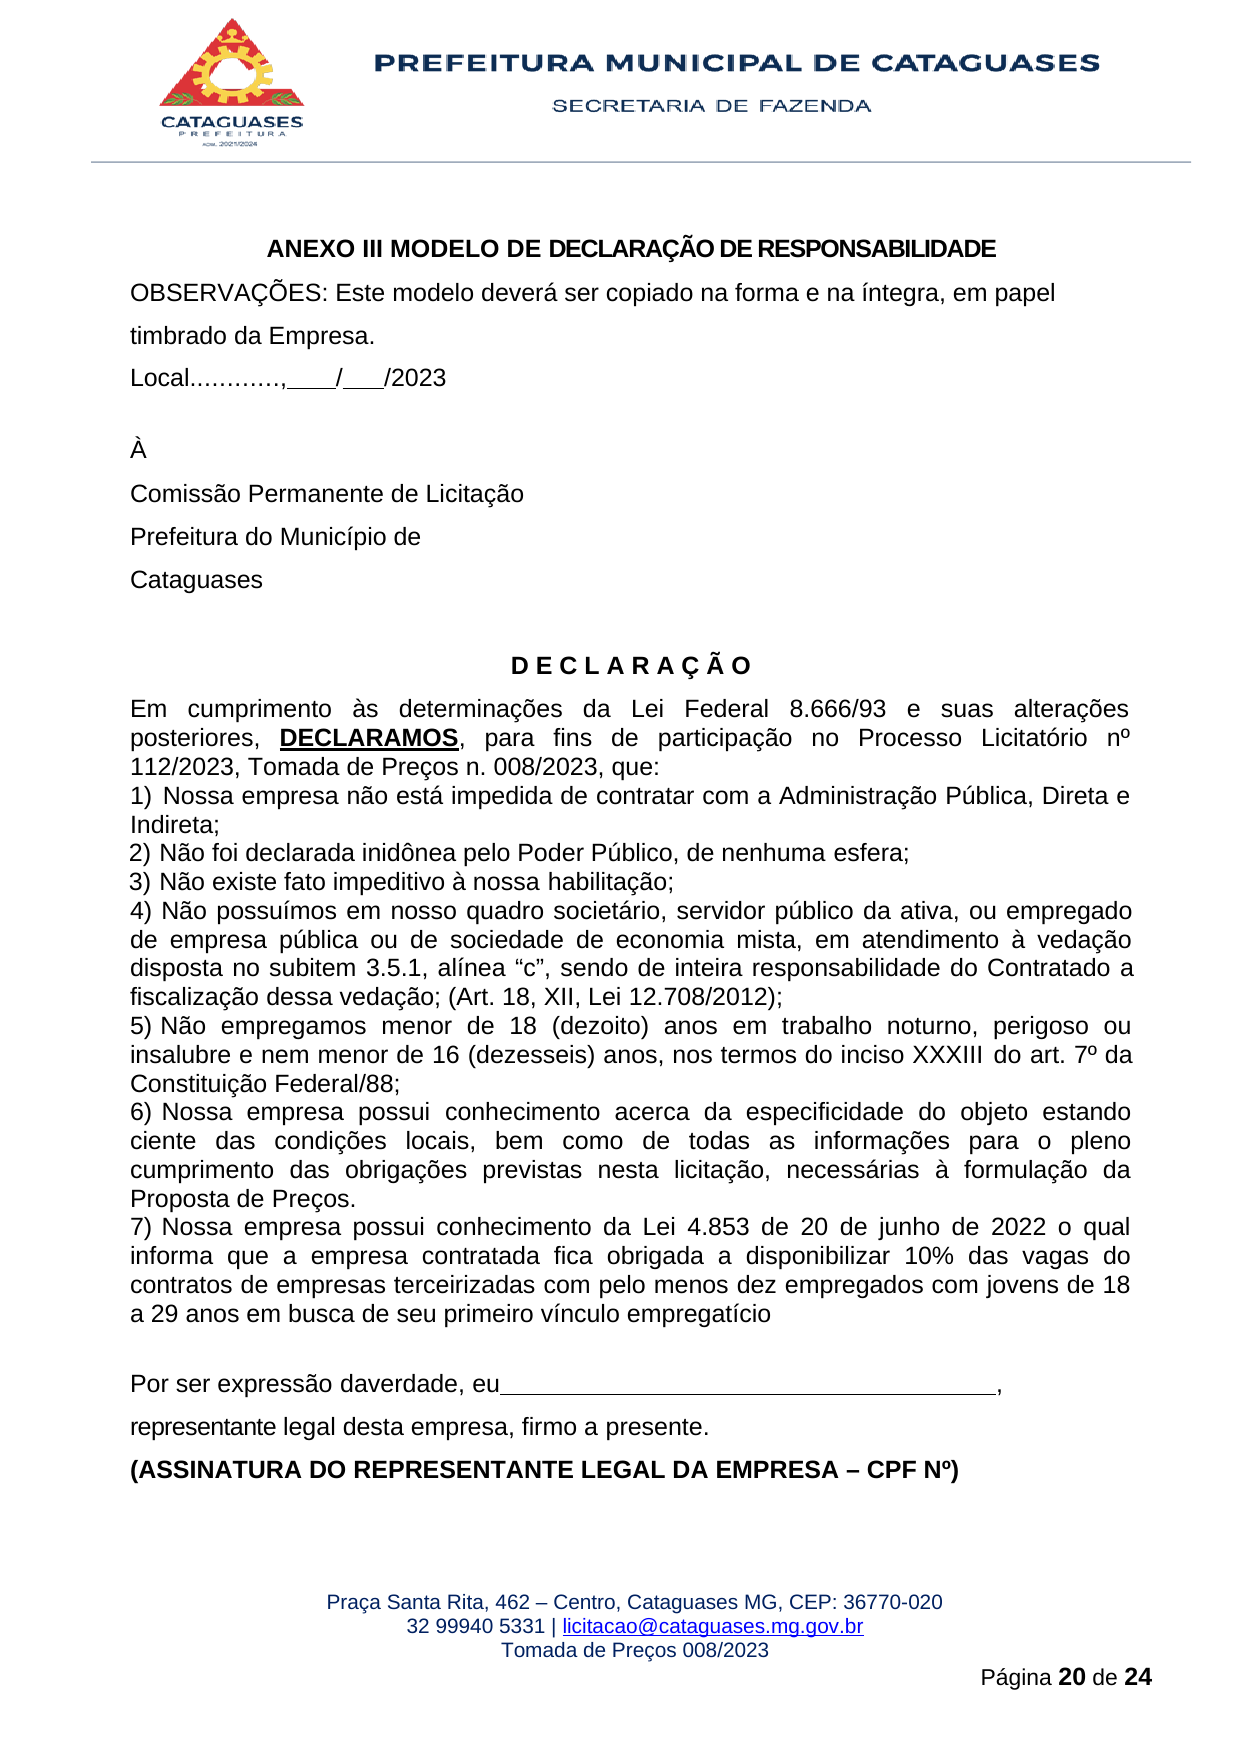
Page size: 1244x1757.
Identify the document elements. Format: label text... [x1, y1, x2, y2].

text D E C L A R A Ç Ã O [418, 651, 843, 680]
text (ASSINATURA DO REPRESENTANTE LEGAL DA EMPRESA – CPF Nº) [130, 1455, 1152, 1484]
list Não foi declarada inidônea pelo Poder Público, de nenhuma esfera; [129, 838, 1152, 867]
list Não empregamos menor de 18 (dezoito) anos em trabalho noturno, perigoso ou insalubre e nem menor de 16 (dezesseis) anos, nos termos do inciso XXXIII do art. 7º da Constituição Federal/88; [130, 1011, 1133, 1097]
text À [130, 435, 1152, 464]
list Nossa empresa possui conhecimento acerca da especificidade do objeto estando ciente das condições locais, bem como de todas as informações para o pleno cumprimento das obrigações previstas nesta licitação, necessárias à formulação da Proposta de Preços. [130, 1097, 1132, 1212]
list Nossa empresa não está impedida de contratar com a Administração Pública, Direta e Indireta; [130, 781, 1132, 838]
list Nossa empresa possui conhecimento da Lei 4.853 de 20 de junho de 2022 o qual informa que a empresa contratada fica obrigada a disponibilizar 10% das vagas do contratos de empresas terceirizadas com pelo menos dez empregados com jovens de 18 a 29 anos em busca de seu primeiro vínculo empregatício [130, 1212, 1132, 1327]
text Local. , / /2023 [130, 364, 1152, 392]
list Não possuímos em nosso quadro societário, servidor público da ativa, ou empregado de empresa pública ou de sociedade de economia mista, em atendimento à vedação disposta no subitem 3.5.1, alínea “c”, sendo de inteira responsabilidade do Contratado a fiscalização dessa vedação; (Art. 18, XII, Lei 12.708/2012); [130, 896, 1134, 1011]
text OBSERVAÇÕES: Este modelo deverá ser copiado na forma e na íntegra, em papel timbrado da Empresa. [130, 278, 1131, 350]
text Em cumprimento às determinações da Lei Federal 8.666/93 e suas alterações posteriores, DECLARAMOS, para fins de participação no Processo Licitatório nº 112/2023, Tomada de Preços n. 008/2023, que: [130, 694, 1131, 781]
text Comissão Permanente de Licitação Prefeitura do Município de Cataguases [130, 479, 529, 594]
text Por ser expressão daverdade, eu , representante legal desta empresa, firmo a presente. [130, 1369, 1123, 1441]
picture [91, 15, 1192, 163]
list Não existe fato impeditivo à nossa habilitação; [129, 867, 1152, 896]
text ANEXO III MODELO DE DECLARAÇÃO DE RESPONSABILIDADE [118, 177, 1146, 263]
